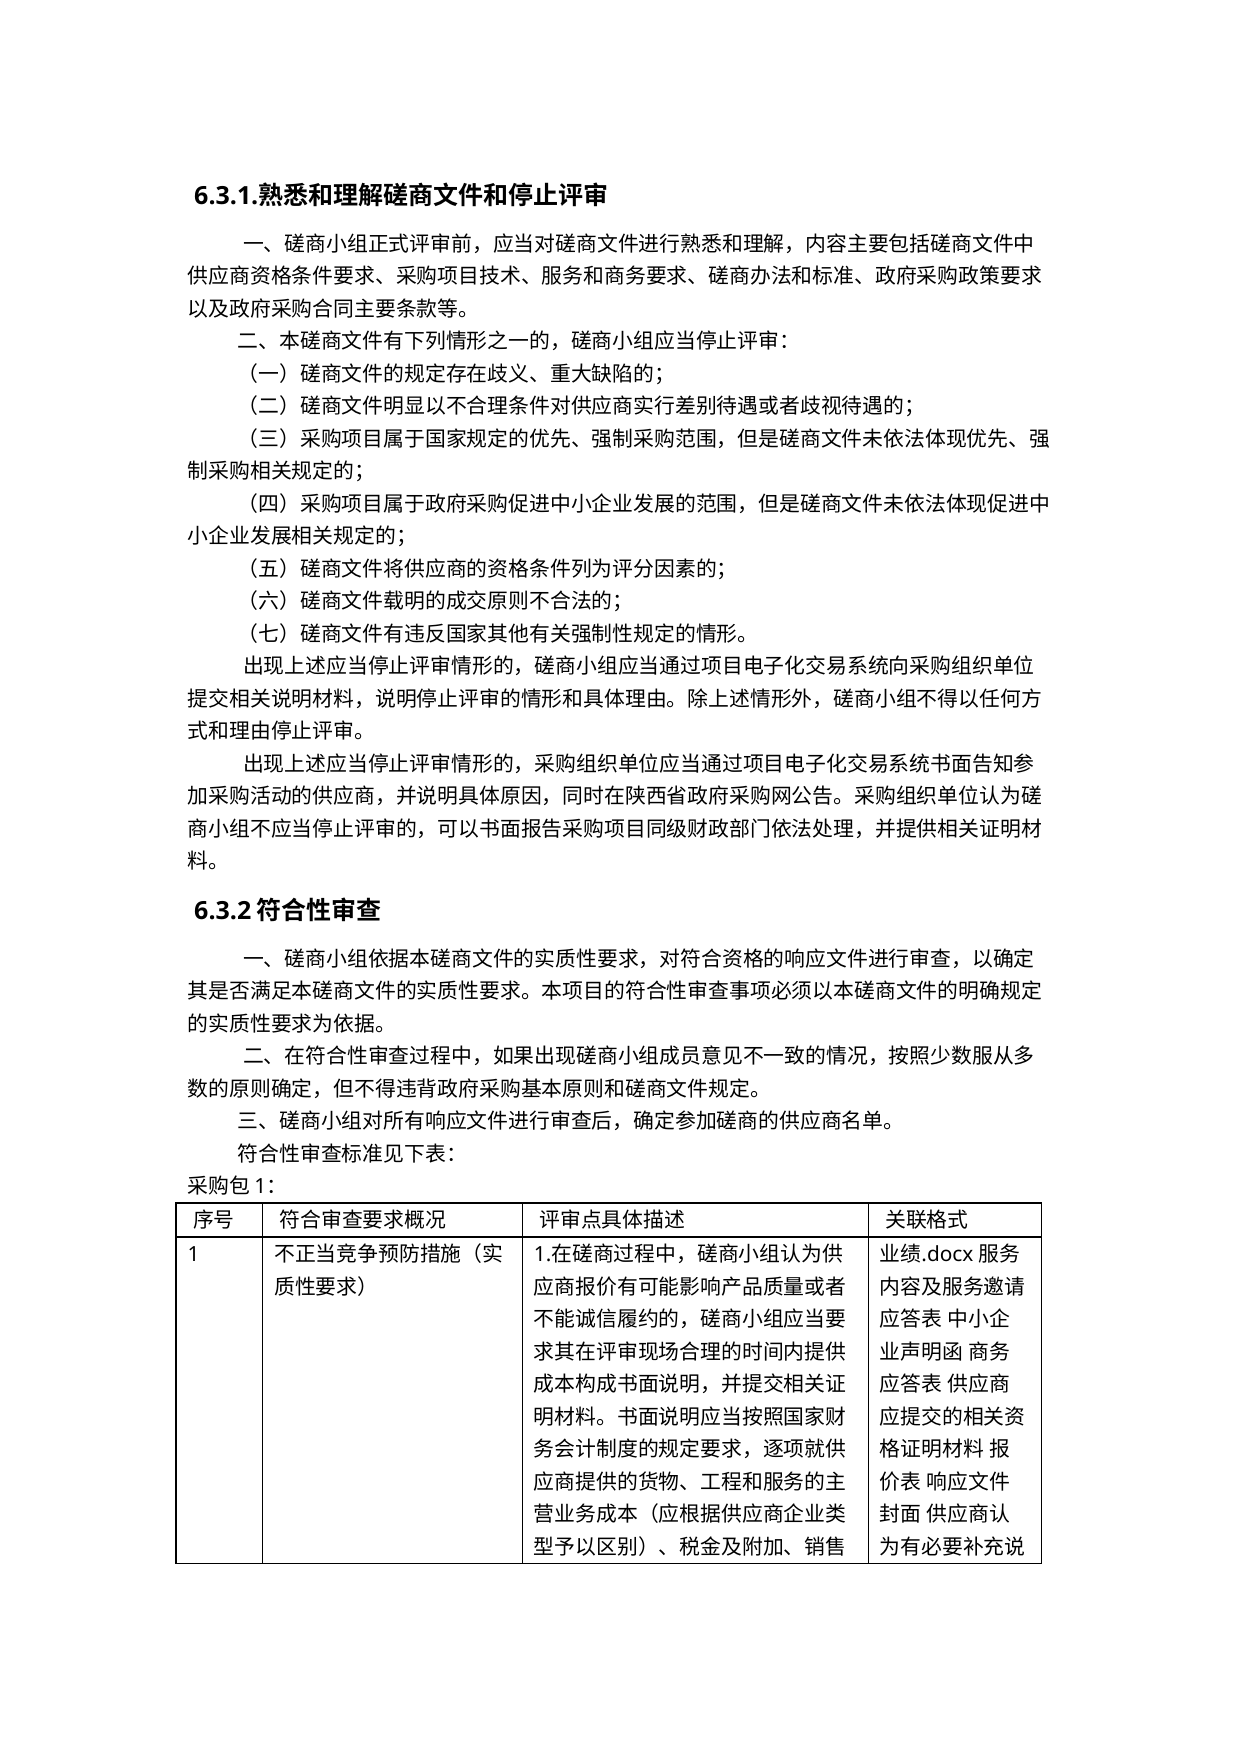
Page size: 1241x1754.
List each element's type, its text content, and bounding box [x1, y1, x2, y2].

text 出现上述应当停止评审情形的，采购组织单位应当通过项目电子化交易系统书面告知参加采购活动的供应商，并说明具体原因，同时在陕西省政府采购网公告。采购组织单位认为磋商小组不应当停止评审的，可以书面报告采购项目同级财政部门依法处理，并提供相关证明材料。 [187, 747, 1053, 877]
text （七）磋商文件有违反国家其他有关强制性规定的情形。 [187, 617, 1053, 649]
table_cell 不正当竞争预防措施（实质性要求） [263, 1238, 522, 1563]
text 6.3.1.熟悉和理解磋商文件和停止评审 [187, 162, 1053, 227]
text （六）磋商文件载明的成交原则不合法的； [187, 584, 1053, 617]
table_cell 1 [177, 1238, 262, 1563]
table_header 符合审查要求概况 [263, 1204, 522, 1236]
text （二）磋商文件明显以不合理条件对供应商实行差别待遇或者歧视待遇的； [187, 389, 1053, 422]
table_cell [523, 1238, 868, 1563]
text 6.3.2符合性审查 [187, 877, 1053, 942]
text 三、磋商小组对所有响应文件进行审查后，确定参加磋商的供应商名单。 [187, 1104, 1053, 1137]
text 一、磋商小组正式评审前，应当对磋商文件进行熟悉和理解，内容主要包括磋商文件中供应商资格条件要求、采购项目技术、服务和商务要求、磋商办法和标准、政府采购政策要求以及政府采购合同主要条款等。 [187, 227, 1053, 324]
table_header 序号 [177, 1204, 262, 1236]
text （五）磋商文件将供应商的资格条件列为评分因素的； [187, 552, 1053, 584]
text 出现上述应当停止评审情形的，磋商小组应当通过项目电子化交易系统向采购组织单位提交相关说明材料，说明停止评审的情形和具体理由。除上述情形外，磋商小组不得以任何方式和理由停止评审。 [187, 649, 1053, 747]
text （四）采购项目属于政府采购促进中小企业发展的范围，但是磋商文件未依法体现促进中小企业发展相关规定的； [187, 487, 1053, 552]
text （一）磋商文件的规定存在歧义、重大缺陷的； [187, 357, 1053, 389]
text 符合性审查标准见下表： [187, 1137, 1053, 1169]
text 一、磋商小组依据本磋商文件的实质性要求，对符合资格的响应文件进行审查，以确定其是否满足本磋商文件的实质性要求。本项目的符合性审查事项必须以本磋商文件的明确规定的实质性要求为依据。 [187, 942, 1053, 1039]
text （三）采购项目属于国家规定的优先、强制采购范围，但是磋商文件未依法体现优先、强制采购相关规定的； [187, 422, 1053, 487]
text 二、本磋商文件有下列情形之一的，磋商小组应当停止评审： [187, 324, 1053, 357]
table_header 关联格式 [869, 1204, 1041, 1236]
text 二、在符合性审查过程中，如果出现磋商小组成员意见不一致的情况，按照少数服从多数的原则确定，但不得违背政府采购基本原则和磋商文件规定。 [187, 1039, 1053, 1104]
table_header 评审点具体描述 [523, 1204, 868, 1236]
text 采购包1： [187, 1169, 1053, 1202]
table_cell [869, 1238, 1041, 1563]
